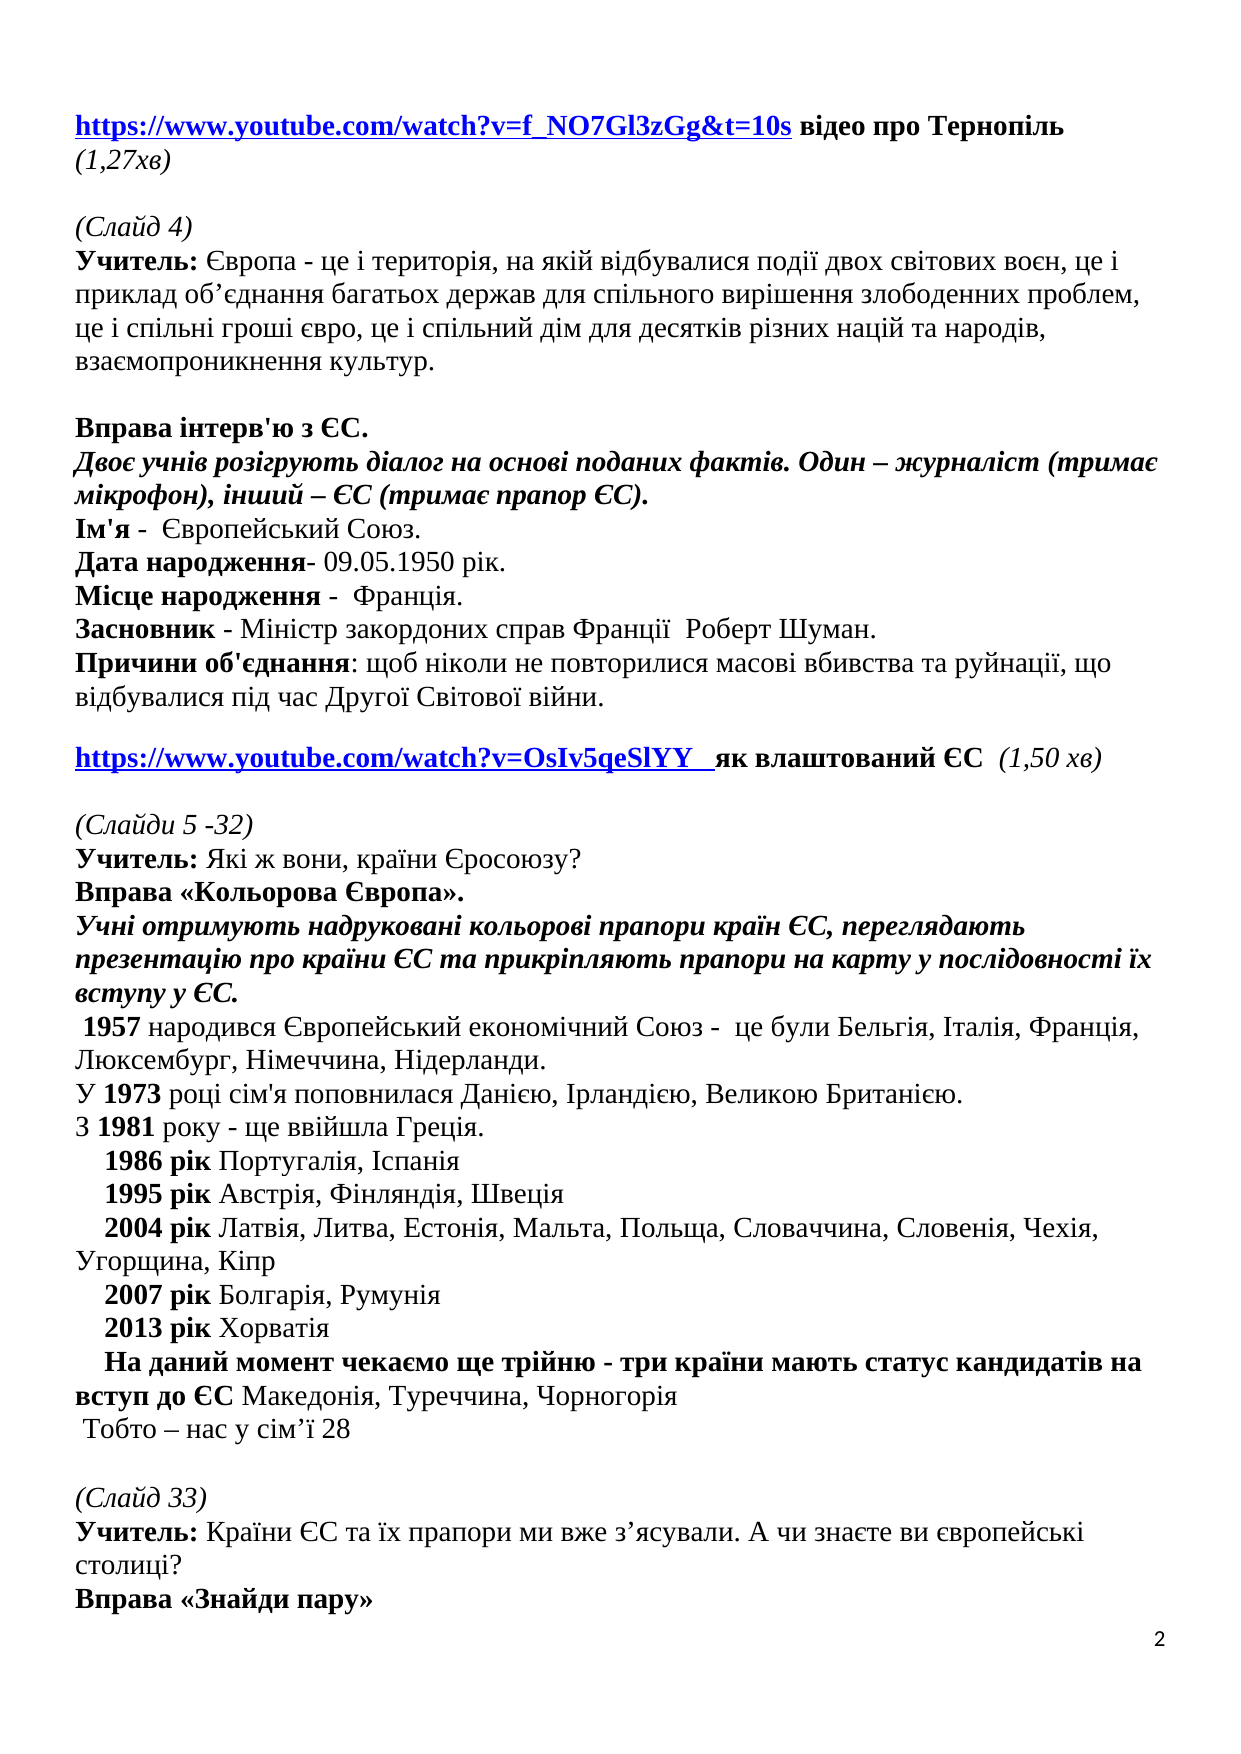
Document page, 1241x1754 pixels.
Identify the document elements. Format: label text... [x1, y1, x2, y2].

text Місце народження - Франція. Засновник - Міністр закордоних справ Франції Роберт Шуман. [75, 578, 1165, 645]
text Вправа «Знайди пару» [75, 1581, 1165, 1614]
text Причини об'єднання: щоб ніколи не повторилися масові вбивства та руйнації, що відбувалися під час Другої Світової війни. [75, 645, 1165, 712]
text (Слайд 33) [75, 1480, 1165, 1514]
text З 1981 року - ще ввійшла Греція. [75, 1109, 1165, 1143]
text Учні отримують надруковані кольорові прапори країн ЄС, переглядають презентацію про країни ЄС та прикріпляють прапори на карту у послідовності їх вступу у ЄС. [75, 908, 1165, 1009]
text Ім'я - Європейський Союз. [75, 511, 1165, 544]
text Учитель: Країни ЄС та їх прапори ми вже з’ясували. А чи знаєте ви європейські столиці? [75, 1514, 1165, 1581]
text Двоє учнів розігрують діалог на основі поданих фактів. Один – журналіст (тримає мікрофон), інший – ЄС (тримає прапор ЄС). [75, 444, 1165, 511]
text Вправа «Кольорова Європа». [75, 874, 1165, 908]
text https://www.youtube.com/watch?v=f_NO7Gl3zGg&t=10s відео про Тернопіль (1,27хв) [75, 108, 1165, 176]
text Тобто – нас у сім’ї 28 [75, 1411, 1165, 1445]
text Учитель: Які ж вони, країни Єросоюзу? [75, 841, 1165, 874]
text 1986 рік Португалія, Іспанія 1995 рік Австрія, Фінляндія, Швеція 2004 рік Латвія, Литва, Естонія, Мальта, Польща, Словаччина, Словенія, Чехія, Угорщина, Кіпр 2007 рік Болгарія, Румунія 2013 рік Хорватія На даний момент чекаємо ще трійню - три країни мають статус кандидатів на вступ до ЄС Македонія, Туреччина, Чорногорія [75, 1143, 1165, 1411]
text (Слайди 5 -32) [75, 807, 1165, 841]
text Вправа інтерв'ю з ЄС. [75, 410, 1165, 444]
text 1957 народився Європейський економічний Союз - це були Бельгія, Італія, Франція, Люксембург, Німеччина, Нідерланди. У 1973 році сім'я поповнилася Данією, Ірландією, Великою Британією. [75, 1009, 1165, 1109]
text Учитель: Європа - це і територія, на якій відбувалися події двох світових воєн, це і приклад об’єднання багатьох держав для спільного вирішення злободенних проблем, це і спільні гроші євро, це і спільний дім для десятків різних націй та народів, взаємопроникнення культур. [75, 243, 1165, 377]
text Дата народження- 09.05.1950 рік. [75, 544, 1165, 578]
text (Слайд 4) [75, 209, 1165, 243]
text https://www.youtube.com/watch?v=OsIv5qeSlYY як влаштований ЄС (1,50 хв) [75, 740, 1165, 774]
